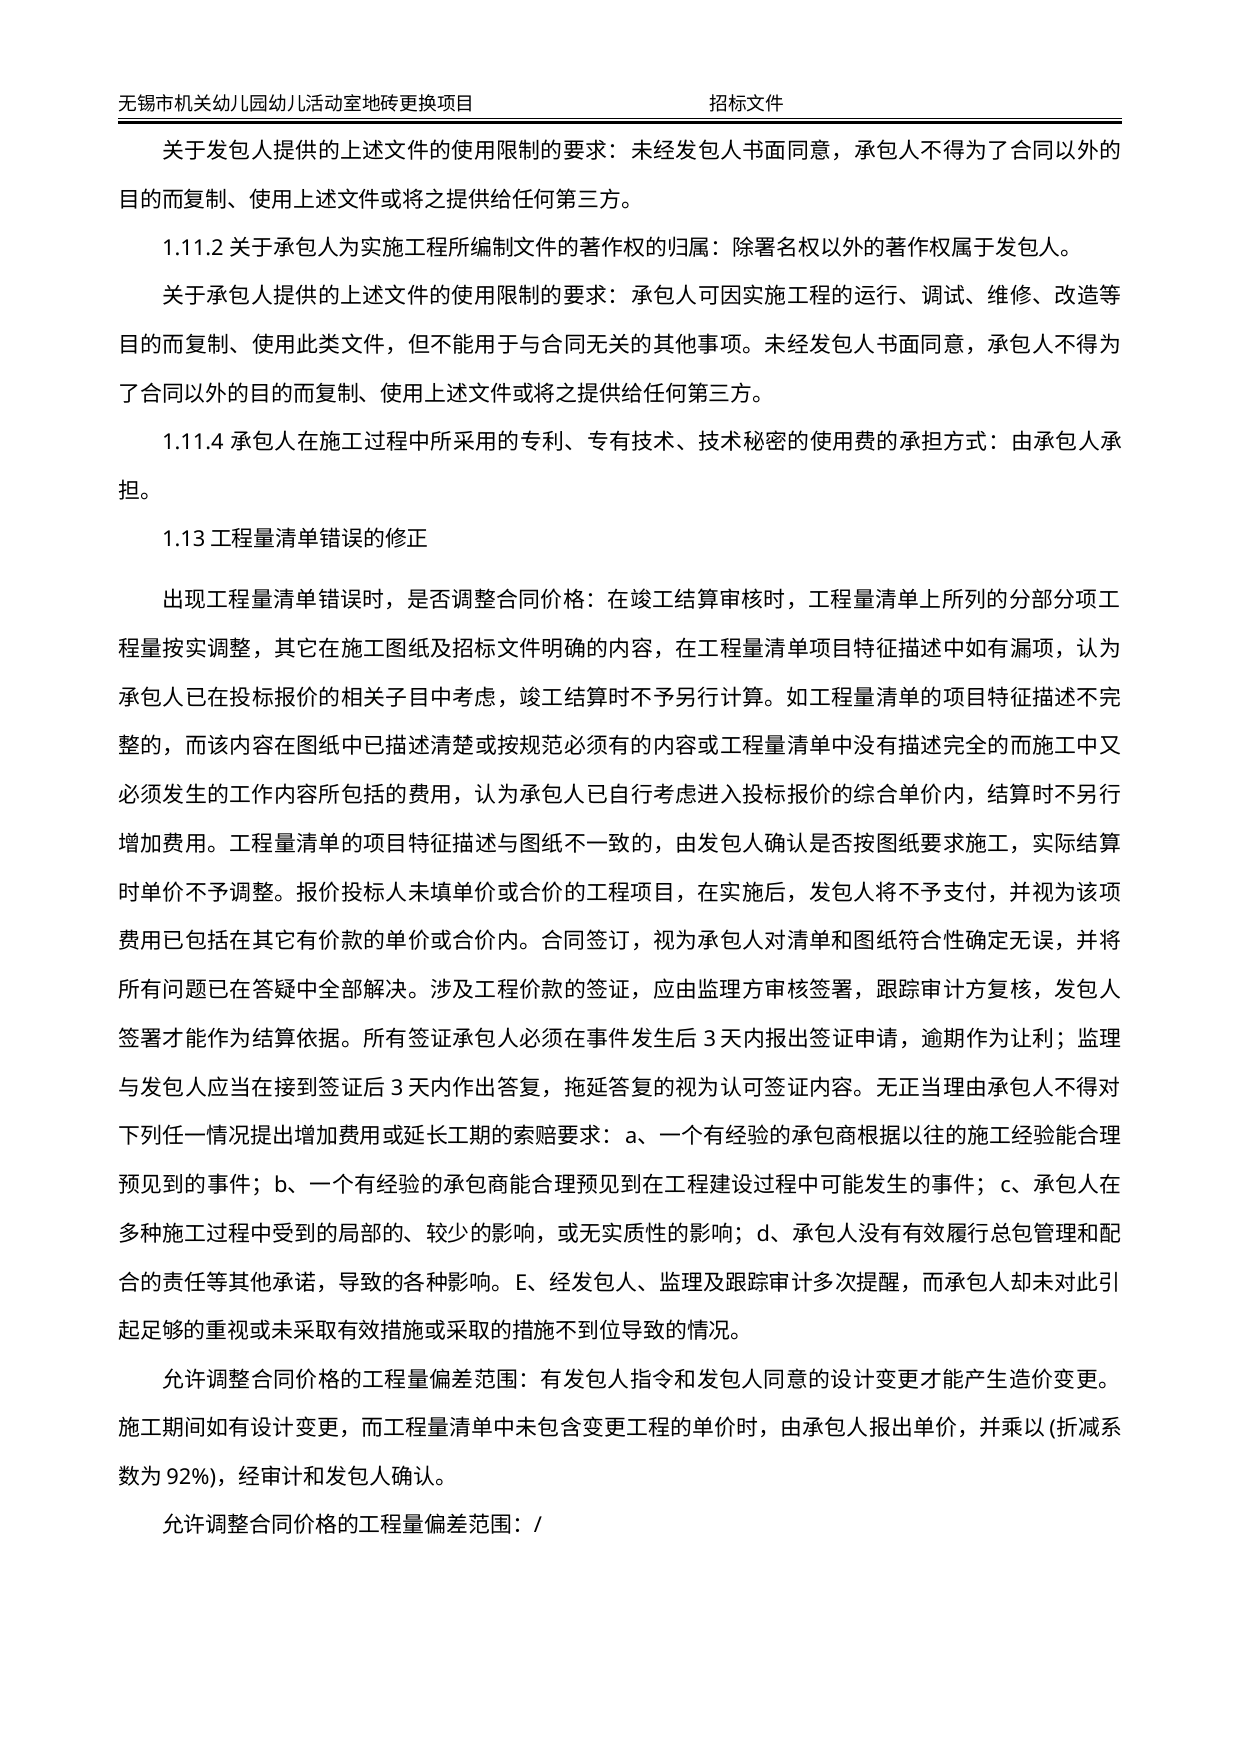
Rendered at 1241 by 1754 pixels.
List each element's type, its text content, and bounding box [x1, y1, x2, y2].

text 允许调整合同价格的工程量偏差范围：/ [118, 1507, 1122, 1539]
text 1.13工程量清单错误的修正 [118, 521, 1122, 553]
text 允许调整合同价格的工程量偏差范围：有发包人指令和发包人同意的设计变更才能产生造价变更。施工期间如有设计变更，而工程量清单中未包含变更工程的单价时，由承包人报出单价，并乘以(折减系数为92%)，经审计和发包人确认。 [118, 1361, 1122, 1491]
text 1.11.4 承包人在施工过程中所采用的专利、专有技术、技术秘密的使用费的承担方式：由承包人承担。 [118, 424, 1122, 505]
text 关于发包人提供的上述文件的使用限制的要求：未经发包人书面同意，承包人不得为了合同以外的目的而复制、使用上述文件或将之提供给任何第三方。 [118, 132, 1122, 214]
text 关于承包人提供的上述文件的使用限制的要求：承包人可因实施工程的运行、调试、维修、改造等目的而复制、使用此类文件，但不能用于与合同无关的其他事项。未经发包人书面同意，承包人不得为了合同以外的目的而复制、使用上述文件或将之提供给任何第三方。 [118, 278, 1122, 408]
text 1.11.2 关于承包人为实施工程所编制文件的著作权的归属：除署名权以外的著作权属于发包人。 [118, 229, 1122, 262]
text 出现工程量清单错误时，是否调整合同价格：在竣工结算审核时，工程量清单上所列的分部分项工程量按实调整，其它在施工图纸及招标文件明确的内容，在工程量清单项目特征描述中如有漏项，认为承包人已在投标报价的相关子目中考虑，竣工结算时不予另行计算。如工程量清单的项目特征描述不完整的，而该内容在图纸中已描述清楚或按规范必须有的内容或工程量清单中没有描述完全的而施工中又必须发生的工作内容所包括的费用，认为承包人已自行考虑进入投标报价的综合单价内，结算时不另行增加费用。工程量清单的项目特征描述与图纸不一致的，由发包人确认是否按图纸要求施工，实际结算时单价不予调整。报价投标人未填单价或合价的工程项目，在实施后，发包人将不予支付，并视为该项费用已包括在其它有价款的单价或合价内。合同签订，视为承包人对清单和图纸符合性确定无误，并将所有问题已在答疑中全部解决。涉及工程价款的签证，应由监理方审核签署，跟踪审计方复核，发包人签署才能作为结算依据。所有签证承包人必须在事件发生后3天内报出签证申请，逾期作为让利；监理与发包人应当在接到签证后3天内作出答复，拖延答复的视为认可签证内容。无正当理由承包人不得对下列任一情况提出增加费用或延长工期的索赔要求：a、一个有经验的承包商根据以往的施工经验能合理预见到的事件；b、一个有经验的承包商能合理预见到在工程建设过程中可能发生的事件；c、承包人在多种施工过程中受到的局部的、较少的影响，或无实质性的影响；d、承包人没有有效履行总包管理和配合的责任等其他承诺，导致的各种影响。E、经发包人、监理及跟踪审计多次提醒，而承包人却未对此引起足够的重视或未采取有效措施或采取的措施不到位导致的情况。 [118, 582, 1122, 1345]
